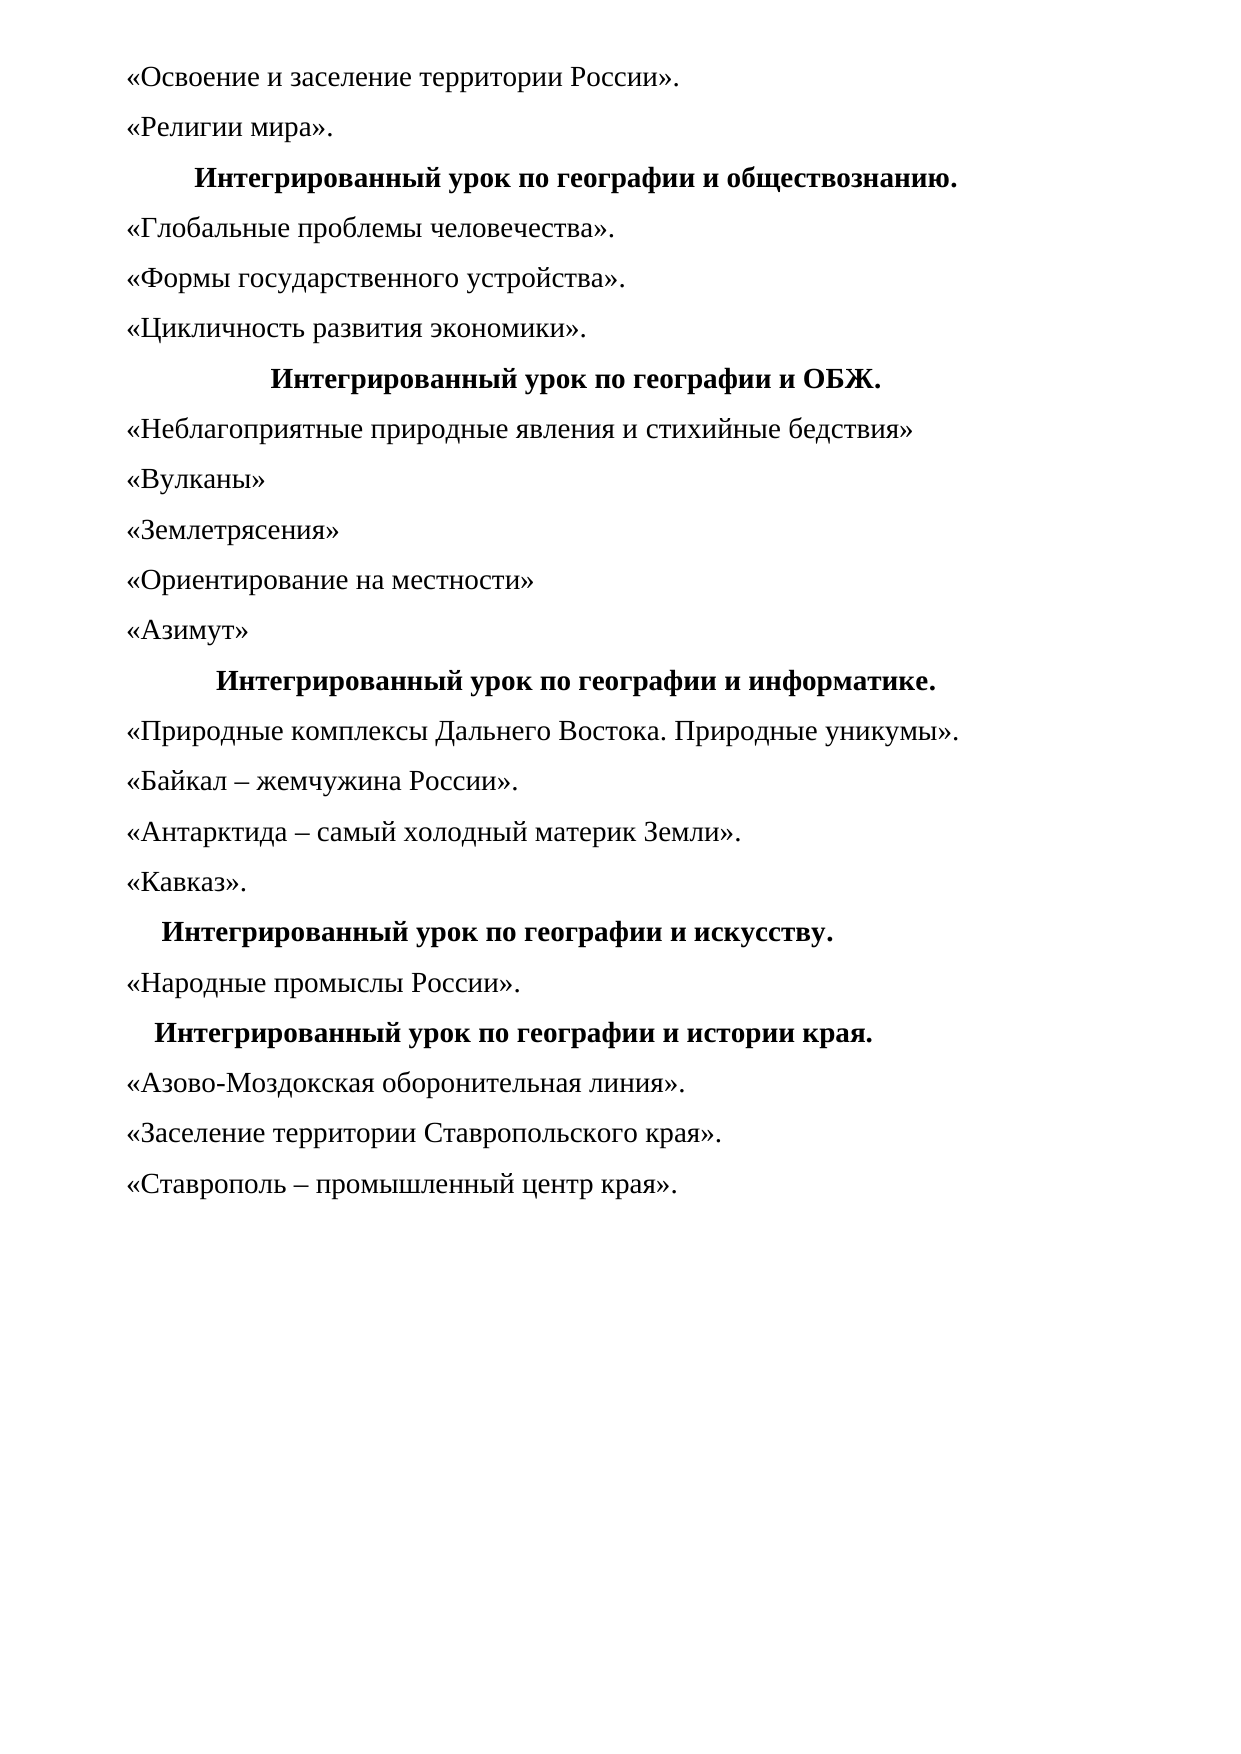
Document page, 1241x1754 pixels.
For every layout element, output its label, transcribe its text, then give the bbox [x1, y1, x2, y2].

text Интегрированный урок по географии и искусству. [88, 914, 1063, 948]
text  «Освоение и заселение территории России». [88, 59, 1063, 93]
text  «Ориентирование на местности» [88, 562, 1063, 596]
text Интегрированный урок по географии и истории края. [88, 1015, 1063, 1048]
text  «Религии мира». [88, 109, 1063, 143]
text  «Формы государственного устройства». [88, 260, 1063, 294]
text  «Байкал – жемчужина России». [88, 763, 1063, 797]
text  «Природные комплексы Дальнего Востока. Природные уникумы». [88, 713, 1063, 747]
text  «Заселение территории Ставропольского края». [88, 1116, 1063, 1149]
text  «Цикличность развития экономики». [88, 311, 1063, 344]
text Интегрированный урок по географии и ОБЖ. [88, 361, 1063, 394]
text  «Неблагоприятные природные явления и стихийные бедствия» [88, 411, 1063, 445]
text  «Азово-Моздокская оборонительная линия». [88, 1065, 1063, 1099]
text  «Кавказ». [88, 864, 1063, 898]
text Интегрированный урок по географии и обществознанию. [88, 160, 1063, 193]
text  «Народные промыслы России». [88, 965, 1063, 998]
text  «Антарктида – самый холодный материк Земли». [88, 814, 1063, 847]
text  «Ставрополь – промышленный центр края». [88, 1166, 1063, 1199]
text  «Азимут» [88, 612, 1063, 646]
text  «Вулканы» [88, 462, 1063, 495]
text  «Землетрясения» [88, 512, 1063, 545]
text Интегрированный урок по географии и информатике. [88, 663, 1063, 696]
text  «Глобальные проблемы человечества». [88, 210, 1063, 243]
